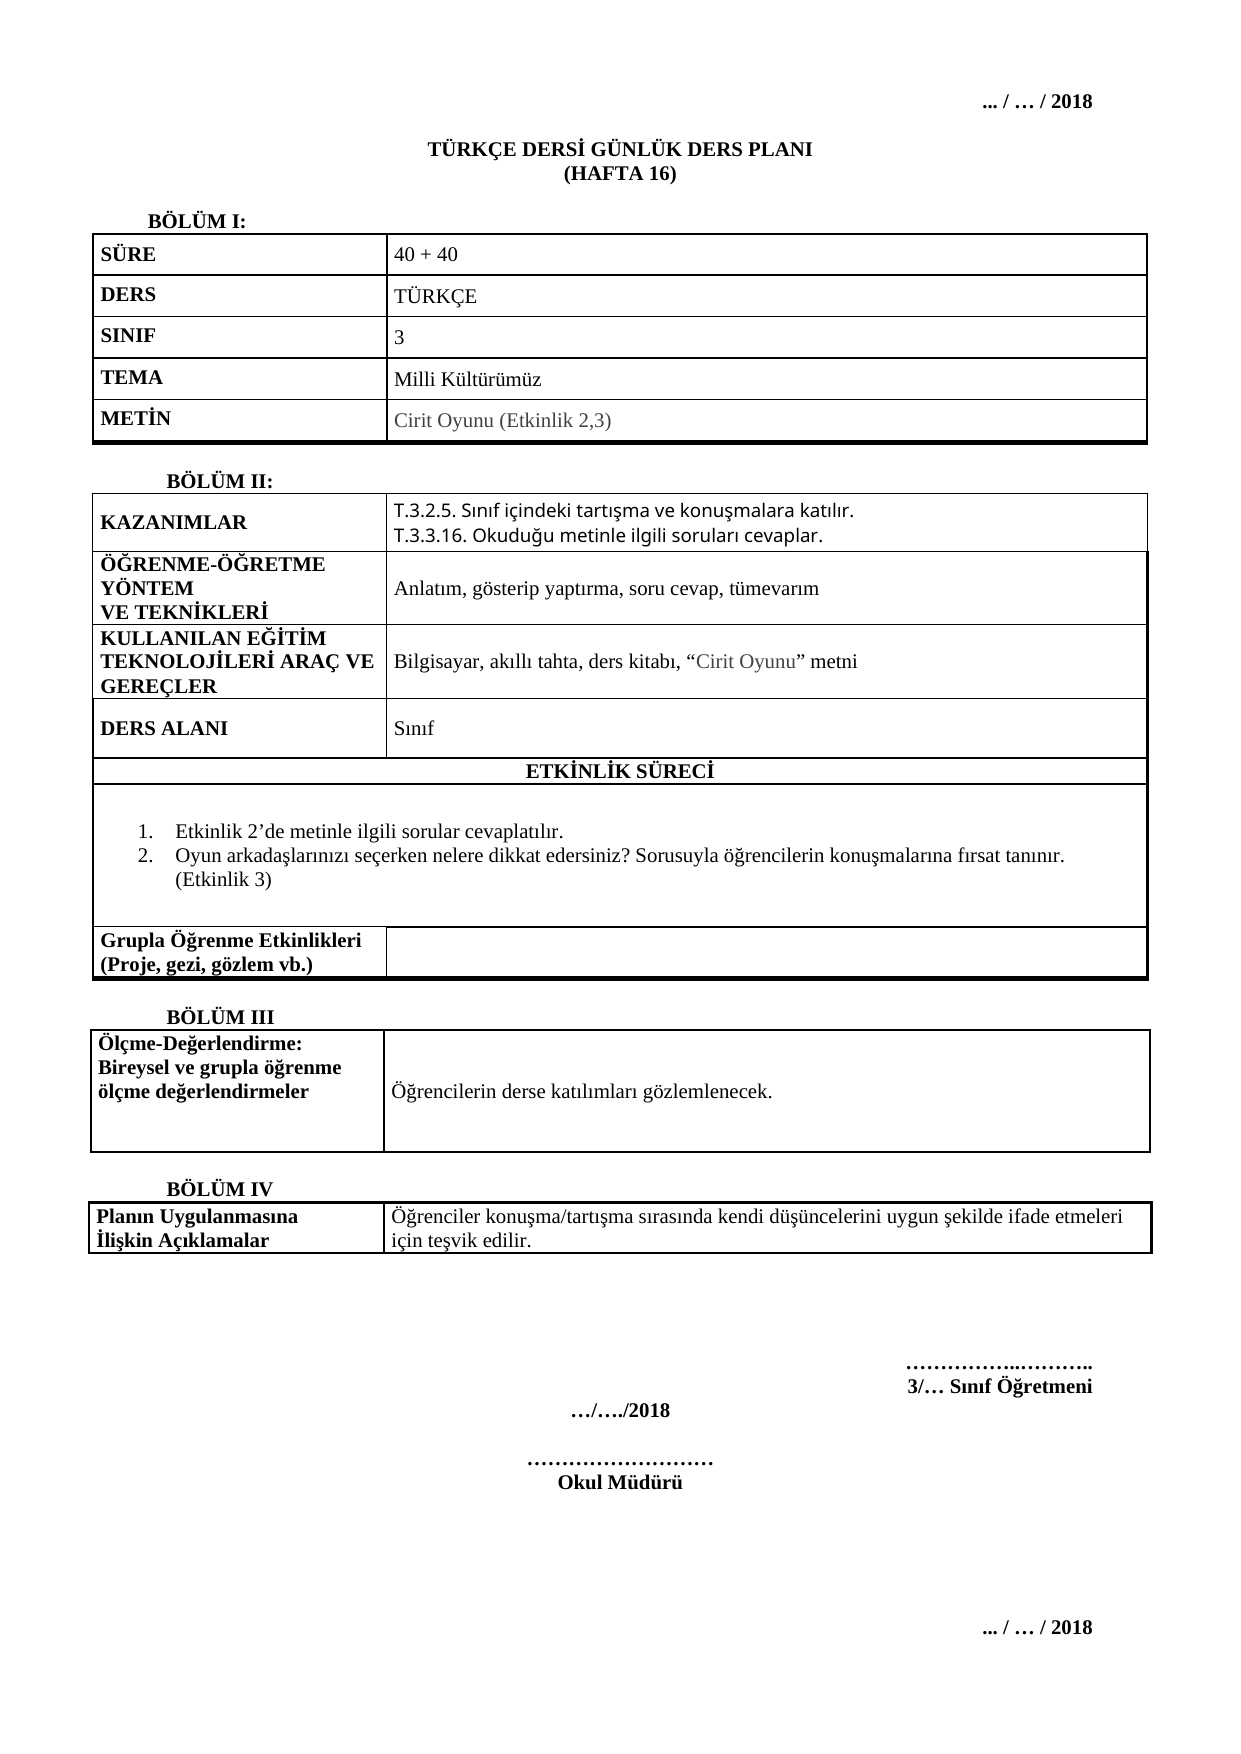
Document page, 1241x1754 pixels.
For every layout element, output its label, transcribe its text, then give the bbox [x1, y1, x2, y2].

table_header T.3.2.5. Sınıf içindeki tartışma ve konuşmalara katılır. T.3.3.16. Okuduğu metinle ilgili soruları cevaplar. [387, 494, 1147, 551]
subtitle BÖLÜM III [148, 1005, 1092, 1029]
table_header Ölçme-Değerlendirme: Bireysel ve grupla öğrenme ölçme değerlendirmeler [92, 1031, 383, 1151]
table_cell Anlatım, gösterip yaptırma, soru cevap, tümevarım [387, 552, 1146, 624]
table_cell Sınıf [387, 699, 1146, 757]
text TÜRKÇE DERSİ GÜNLÜK DERS PLANI [148, 137, 1092, 161]
table_cell Etkinlik 2’de metinle ilgili sorular cevaplatılır. Oyun arkadaşlarınızı seçerken nelere dikkat edersiniz? Sorusuyla öğrencilerin konuşmalarına fırsat tanınır. (Etkinlik 3) [94, 785, 1146, 926]
text ... / … / 2018 [148, 89, 1092, 113]
table_cell TÜRKÇE [388, 276, 1146, 316]
text BÖLÜM II: [148, 468, 1092, 493]
table_header Öğrenciler konuşma/tartışma sırasında kendi düşüncelerini uygun şekilde ifade etmeleri için teşvik edilir. [385, 1204, 1150, 1252]
table_cell DERS ALANI [94, 699, 386, 757]
table_cell METİN [94, 400, 386, 440]
table_cell TEMA [94, 359, 386, 398]
table_cell ÖĞRENME-ÖĞRETME YÖNTEM VE TEKNİKLERİ [93, 552, 386, 624]
table_cell [387, 928, 1146, 976]
text ……………..……….. [148, 1350, 1092, 1374]
table_cell 3 [388, 317, 1146, 357]
text BÖLÜM I: [148, 209, 1092, 233]
table_cell KULLANILAN EĞİTİM TEKNOLOJİLERİ ARAÇ VE GEREÇLER [93, 625, 386, 698]
text (HAFTA 16) [148, 161, 1092, 185]
text ……………………… [148, 1446, 1092, 1470]
table_header Planın Uygulanmasına İlişkin Açıklamalar [90, 1204, 383, 1252]
table_cell Grupla Öğrenme Etkinlikleri (Proje, gezi, gözlem vb.) [94, 927, 386, 976]
table_cell DERS [94, 276, 386, 316]
table_cell Cirit Oyunu (Etkinlik 2,3) [388, 400, 1146, 440]
table_cell SINIF [94, 317, 386, 357]
table_cell Bilgisayar, akıllı tahta, ders kitabı, “Cirit Oyunu” metni [387, 625, 1146, 698]
text Okul Müdürü [148, 1470, 1092, 1494]
subtitle BÖLÜM IV [148, 1177, 1092, 1201]
table_header SÜRE [94, 235, 386, 274]
text ... / … / 2018 [148, 1615, 1092, 1639]
table_header Öğrencilerin derse katılımları gözlemlenecek. [385, 1031, 1149, 1151]
text …/…./2018 [148, 1398, 1092, 1422]
text 3/… Sınıf Öğretmeni [148, 1374, 1092, 1398]
table_cell Milli Kültürümüz [388, 359, 1146, 398]
table_cell ETKİNLİK SÜRECİ [94, 759, 1146, 783]
table_header KAZANIMLAR [93, 494, 386, 551]
table_header 40 + 40 [388, 235, 1146, 274]
